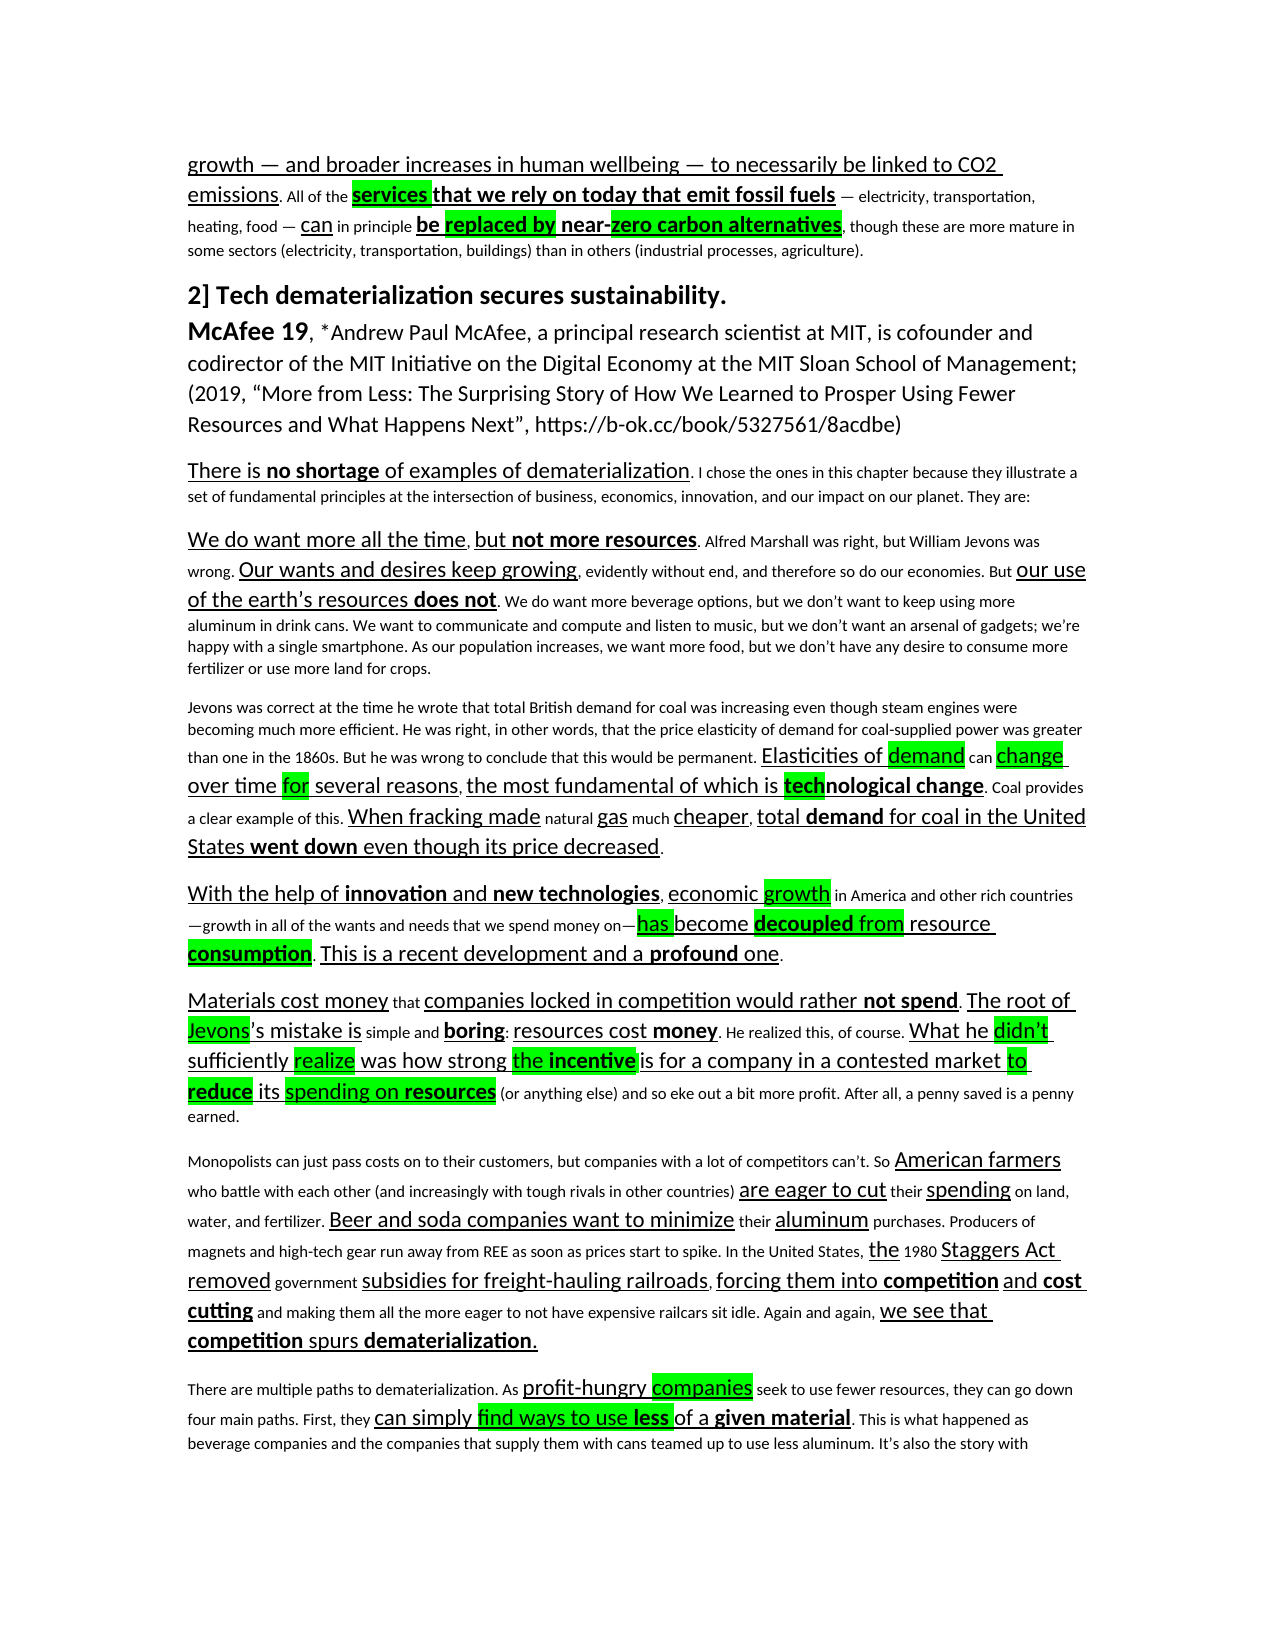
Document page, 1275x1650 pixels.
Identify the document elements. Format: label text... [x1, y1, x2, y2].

text With the help of innovation and new technologies, economic growth in America and other rich countries—growth in all of the wants and needs that we spend money on—has become decoupled from resource consumption. This is a recent development and a profound one. [187, 879, 1087, 967]
text McAfee 19, *Andrew Paul McAfee, a principal research scientist at MIT, is cofounder and codirector of the MIT Initiative on the Digital Economy at the MIT Sloan School of Management; (2019, “More from Less: The Surprising Story of How We Learned to Prosper Using Fewer Resources and What Happens Next”, https://b-ok.cc/book/5327561/8acdbe) [187, 314, 1087, 438]
text We do want more all the time, but not more resources. Alfred Marshall was right, but William Jevons was wrong. Our wants and desires keep growing, evidently without end, and therefore so do our economies. But our use of the earth’s resources does not. We do want more beverage options, but we don’t want to keep using more aluminum in drink cans. We want to communicate and compute and listen to music, but we don’t want an arsenal of gadgets; we’re happy with a single smartphone. As our population increases, we want more food, but we don’t have any desire to consume more fertilizer or use more land for crops. [187, 525, 1087, 679]
text Jevons was correct at the time he wrote that total British demand for coal was increasing even though steam engines were becoming much more efficient. He was right, in other words, that the price elasticity of demand for coal-supplied power was greater than one in the 1860s. But he was wrong to conclude that this would be permanent. Elasticities of demand can change over time for several reasons, the most fundamental of which is technological change. Coal provides a clear example of this. When fracking made natural gas much cheaper, total demand for coal in the United States went down even though its price decreased. [187, 697, 1087, 860]
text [187, 1373, 1087, 1453]
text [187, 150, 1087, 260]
text Materials cost money that companies locked in competition would rather not spend. The root of Jevons’s mistake is simple and boring: resources cost money. He realized this, of course. What he didn’t sufficiently realize was how strong the incentive is for a company in a contested market to reduce its spending on resources (or anything else) and so eke out a bit more profit. After all, a penny saved is a penny earned. [187, 986, 1087, 1127]
text Monopolists can just pass costs on to their customers, but companies with a lot of competitors can’t. So American farmers who battle with each other (and increasingly with tough rivals in other countries) are eager to cut their spending on land, water, and fertilizer. Beer and soda companies want to minimize their aluminum purchases. Producers of magnets and high-tech gear run away from REE as soon as prices start to spike. In the United States, the 1980 Staggers Act removed government subsidies for freight-hauling railroads, forcing them into competition and cost cutting and making them all the more eager to not have expensive railcars sit idle. Again and again, we see that competition spurs dematerialization. [187, 1145, 1087, 1354]
text There is no shortage of examples of dematerialization. I chose the ones in this chapter because they illustrate a set of fundamental principles at the intersection of business, economics, innovation, and our impact on our planet. They are: [187, 457, 1087, 507]
subtitle 2] Tech dematerialization secures sustainability. [187, 278, 1087, 312]
